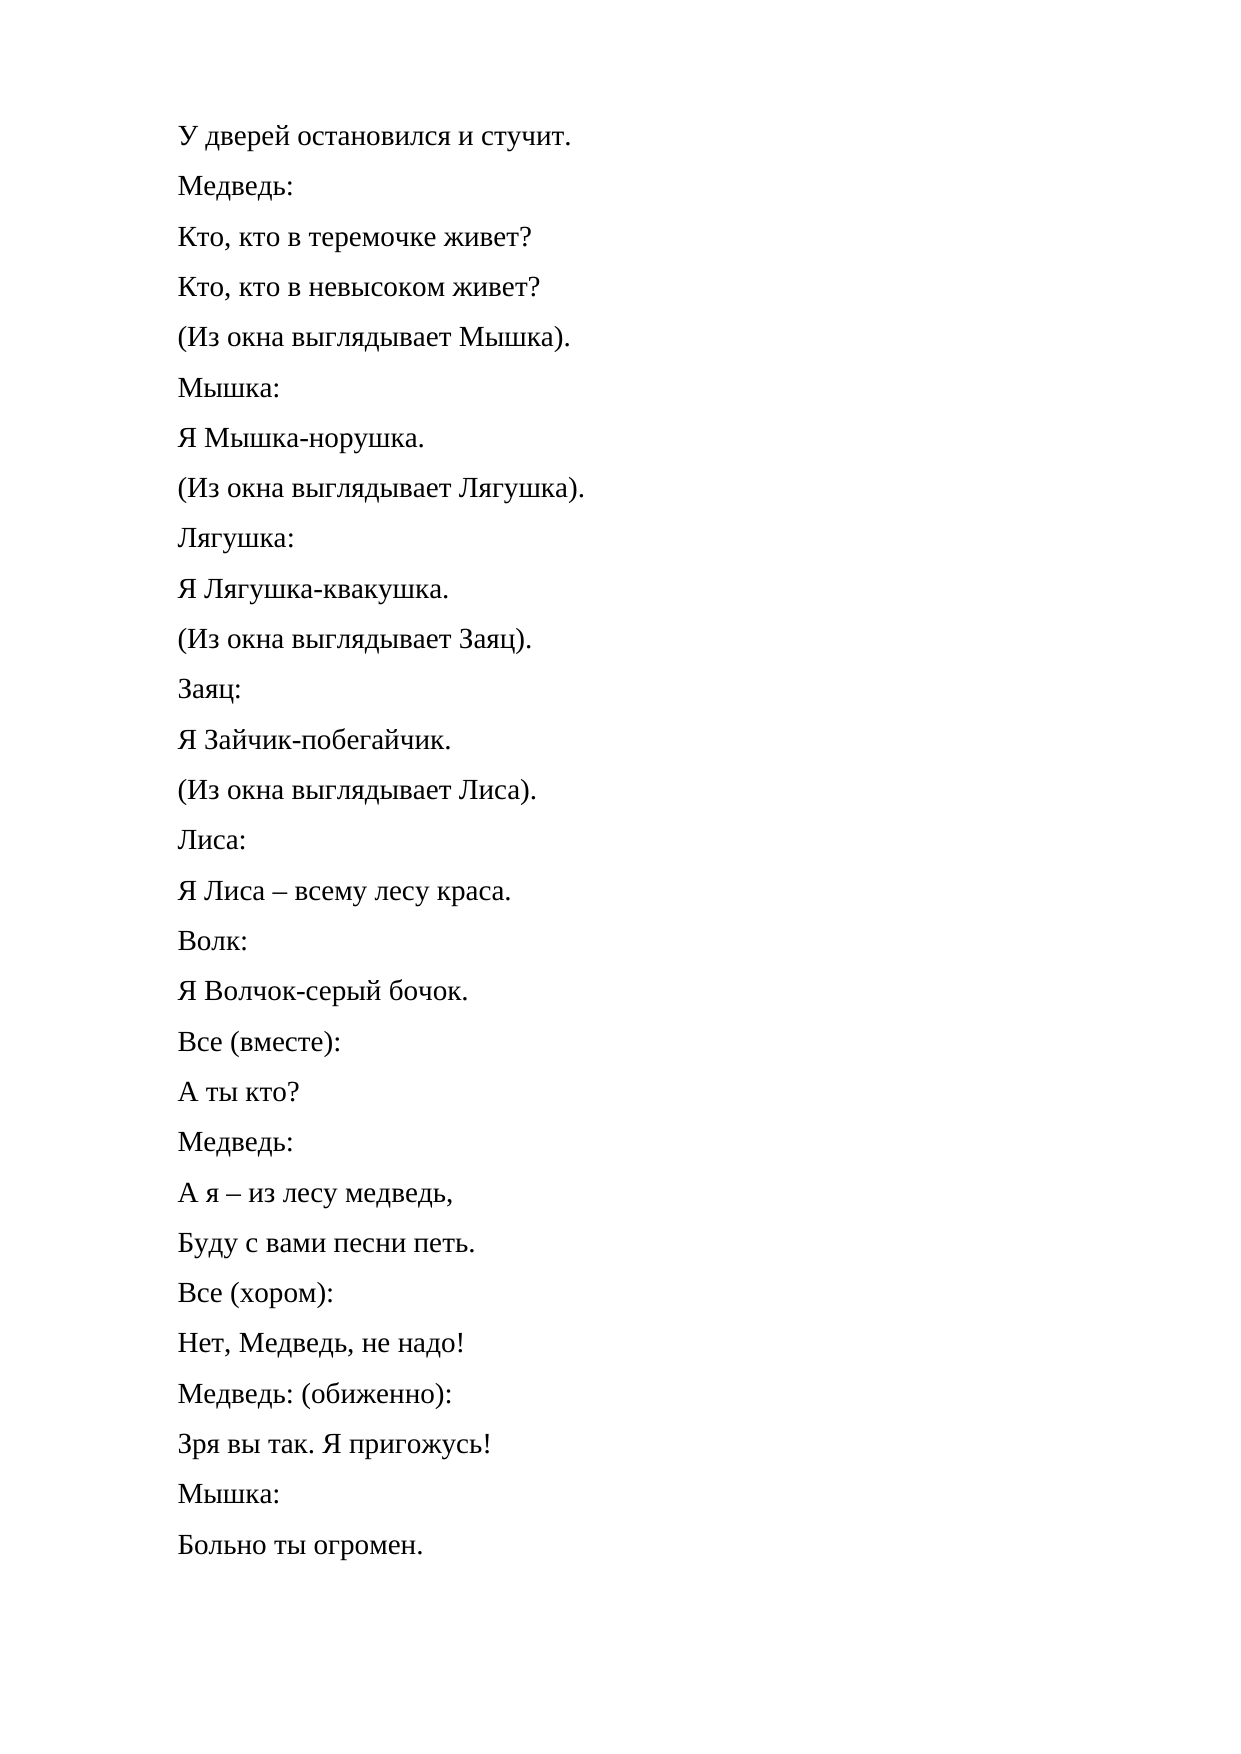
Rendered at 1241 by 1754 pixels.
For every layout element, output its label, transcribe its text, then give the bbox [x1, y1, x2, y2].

text Лиса: [177, 822, 1152, 856]
text Лягушка: [177, 521, 1152, 554]
text Я Лиса – всему лесу краса. [177, 873, 1152, 906]
text Медведь: [177, 1124, 1152, 1158]
text А я – из лесу медведь, [177, 1175, 1152, 1208]
text Я Мышка-норушка. [177, 420, 1152, 453]
text Кто, кто в невысоком живет? [177, 269, 1152, 303]
text Волк: [177, 923, 1152, 957]
text Медведь: (обиженно): [177, 1376, 1152, 1409]
text (Из окна выглядывает Лиса). [177, 772, 1152, 806]
text Все (хором): [177, 1275, 1152, 1309]
text А ты кто? [177, 1074, 1152, 1108]
text У дверей остановился и стучит. [177, 118, 1152, 152]
text Мышка: [177, 370, 1152, 403]
text Мышка: [177, 1477, 1152, 1510]
text Буду с вами песни петь. [177, 1225, 1152, 1258]
text Кто, кто в теремочке живет? [177, 219, 1152, 252]
text Я Волчок-серый бочок. [177, 973, 1152, 1007]
text Нет, Медведь, не надо! [177, 1326, 1152, 1359]
text Больно ты огромен. [177, 1527, 1152, 1560]
text Заяц: [177, 672, 1152, 705]
text (Из окна выглядывает Заяц). [177, 621, 1152, 655]
text Зря вы так. Я пригожусь! [177, 1426, 1152, 1460]
text (Из окна выглядывает Мышка). [177, 319, 1152, 353]
text Я Зайчик-побегайчик. [177, 722, 1152, 755]
text (Из окна выглядывает Лягушка). [177, 470, 1152, 504]
text Я Лягушка-квакушка. [177, 571, 1152, 604]
text Все (вместе): [177, 1024, 1152, 1057]
text Медведь: [177, 168, 1152, 202]
